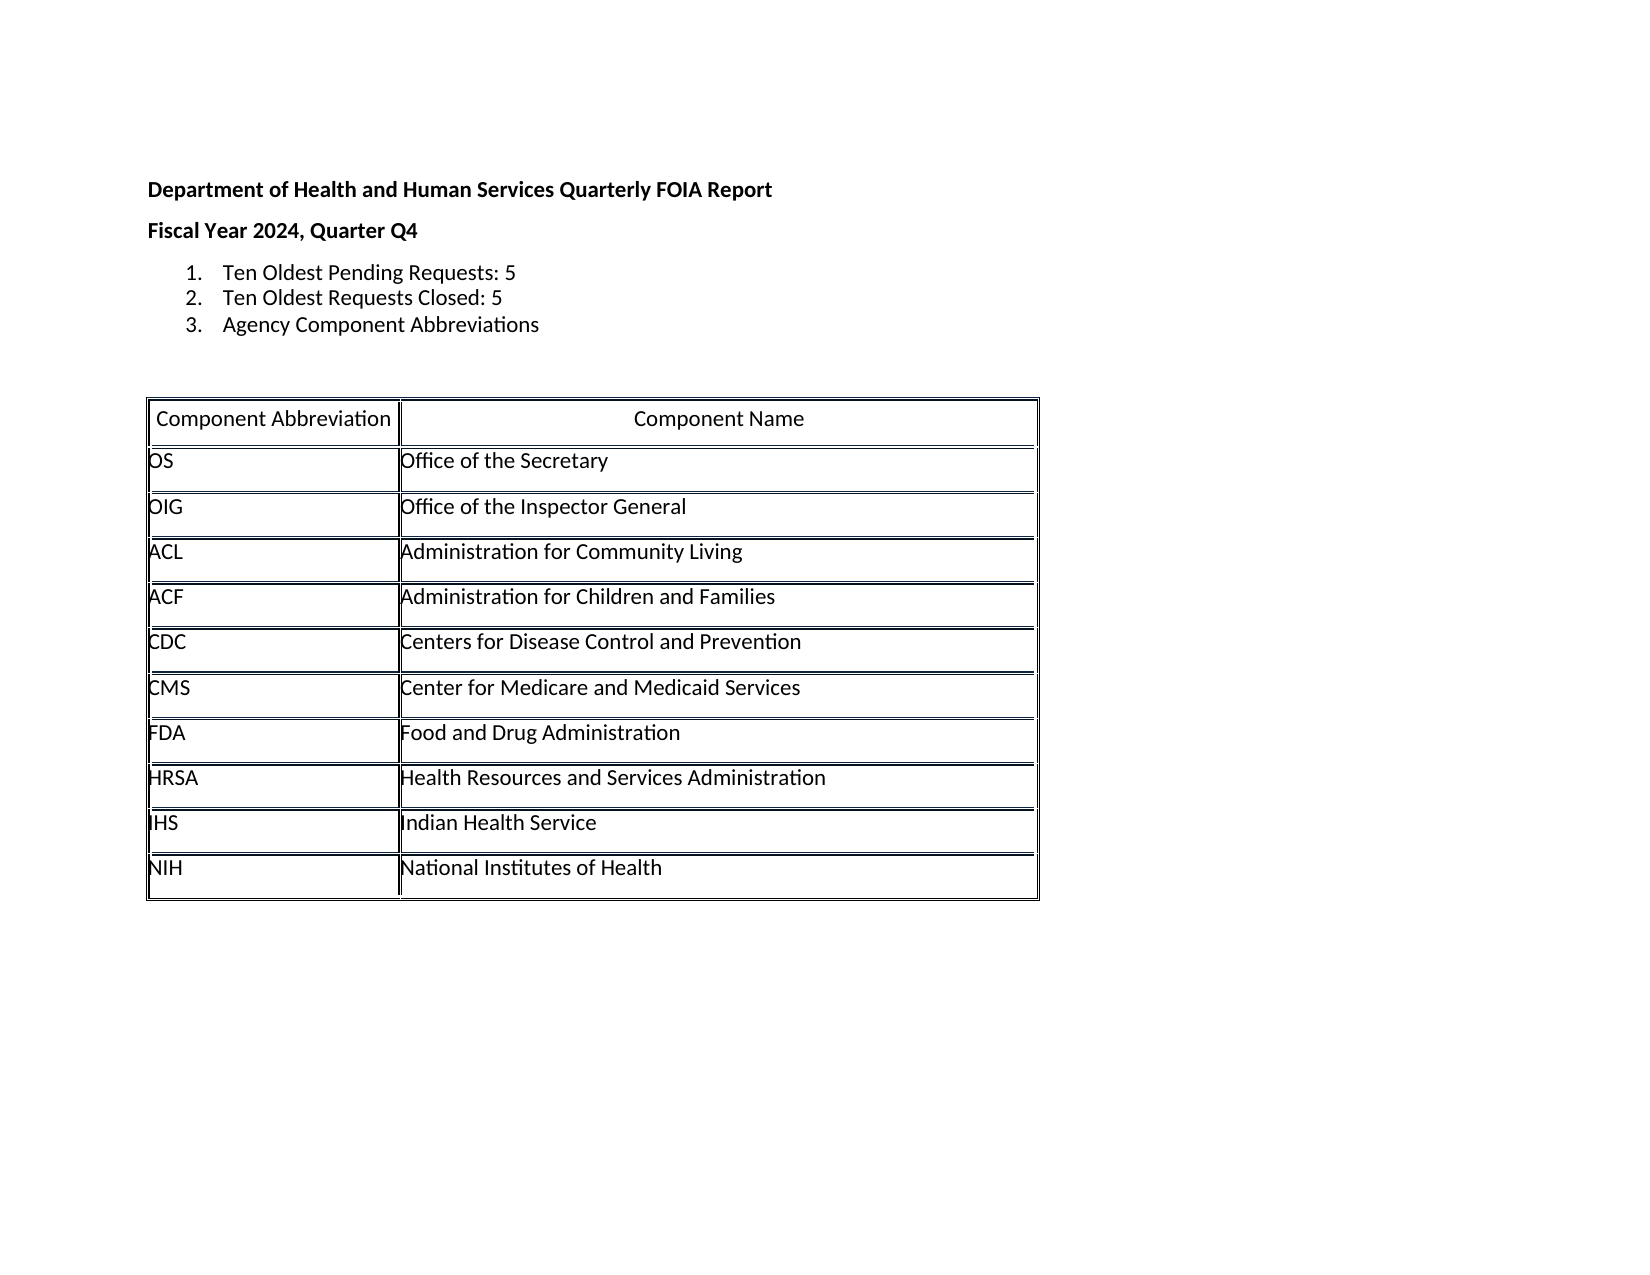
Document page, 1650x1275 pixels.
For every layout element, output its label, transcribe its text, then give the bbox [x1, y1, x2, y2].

subtitle Fiscal Year 2024, Quarter Q4 [148, 219, 1502, 244]
table_cell Office of the Inspector General [402, 491, 1037, 536]
table_header Component Abbreviation [150, 401, 400, 445]
table_cell Health Resources and Services Administration [402, 762, 1037, 807]
table_cell Administration for Community Living [402, 536, 1037, 581]
table_header Component Name [400, 400, 1037, 445]
table_cell Office of the Secretary [400, 445, 1038, 491]
table_cell Centers for Disease Control and Prevention [400, 626, 1038, 671]
table_cell Center for Medicare and Medicaid Services [402, 671, 1037, 717]
table_cell CDC [148, 626, 400, 671]
table_cell NIH [148, 852, 400, 897]
table_cell OS [148, 445, 400, 491]
list Ten Oldest Pending Requests: 5 [185, 260, 1502, 285]
table_cell Food and Drug Administration [402, 717, 1037, 762]
table_cell National Institutes of Health [400, 852, 1038, 897]
subtitle Department of Health and Human Services Quarterly FOIA Report [148, 177, 1502, 202]
table_cell FDA [150, 717, 399, 762]
table_cell IHS [148, 807, 400, 852]
table_cell CMS [150, 671, 399, 717]
table_cell OIG [150, 491, 399, 536]
table_cell HRSA [150, 762, 399, 807]
table_cell Indian Health Service [400, 807, 1038, 852]
list Agency Component Abbreviations [185, 310, 1502, 338]
table_cell Administration for Children and Families [400, 581, 1038, 626]
list Ten Oldest Requests Closed: 5 [185, 285, 1502, 310]
table_cell ACL [150, 536, 399, 581]
table_cell ACF [148, 581, 400, 626]
